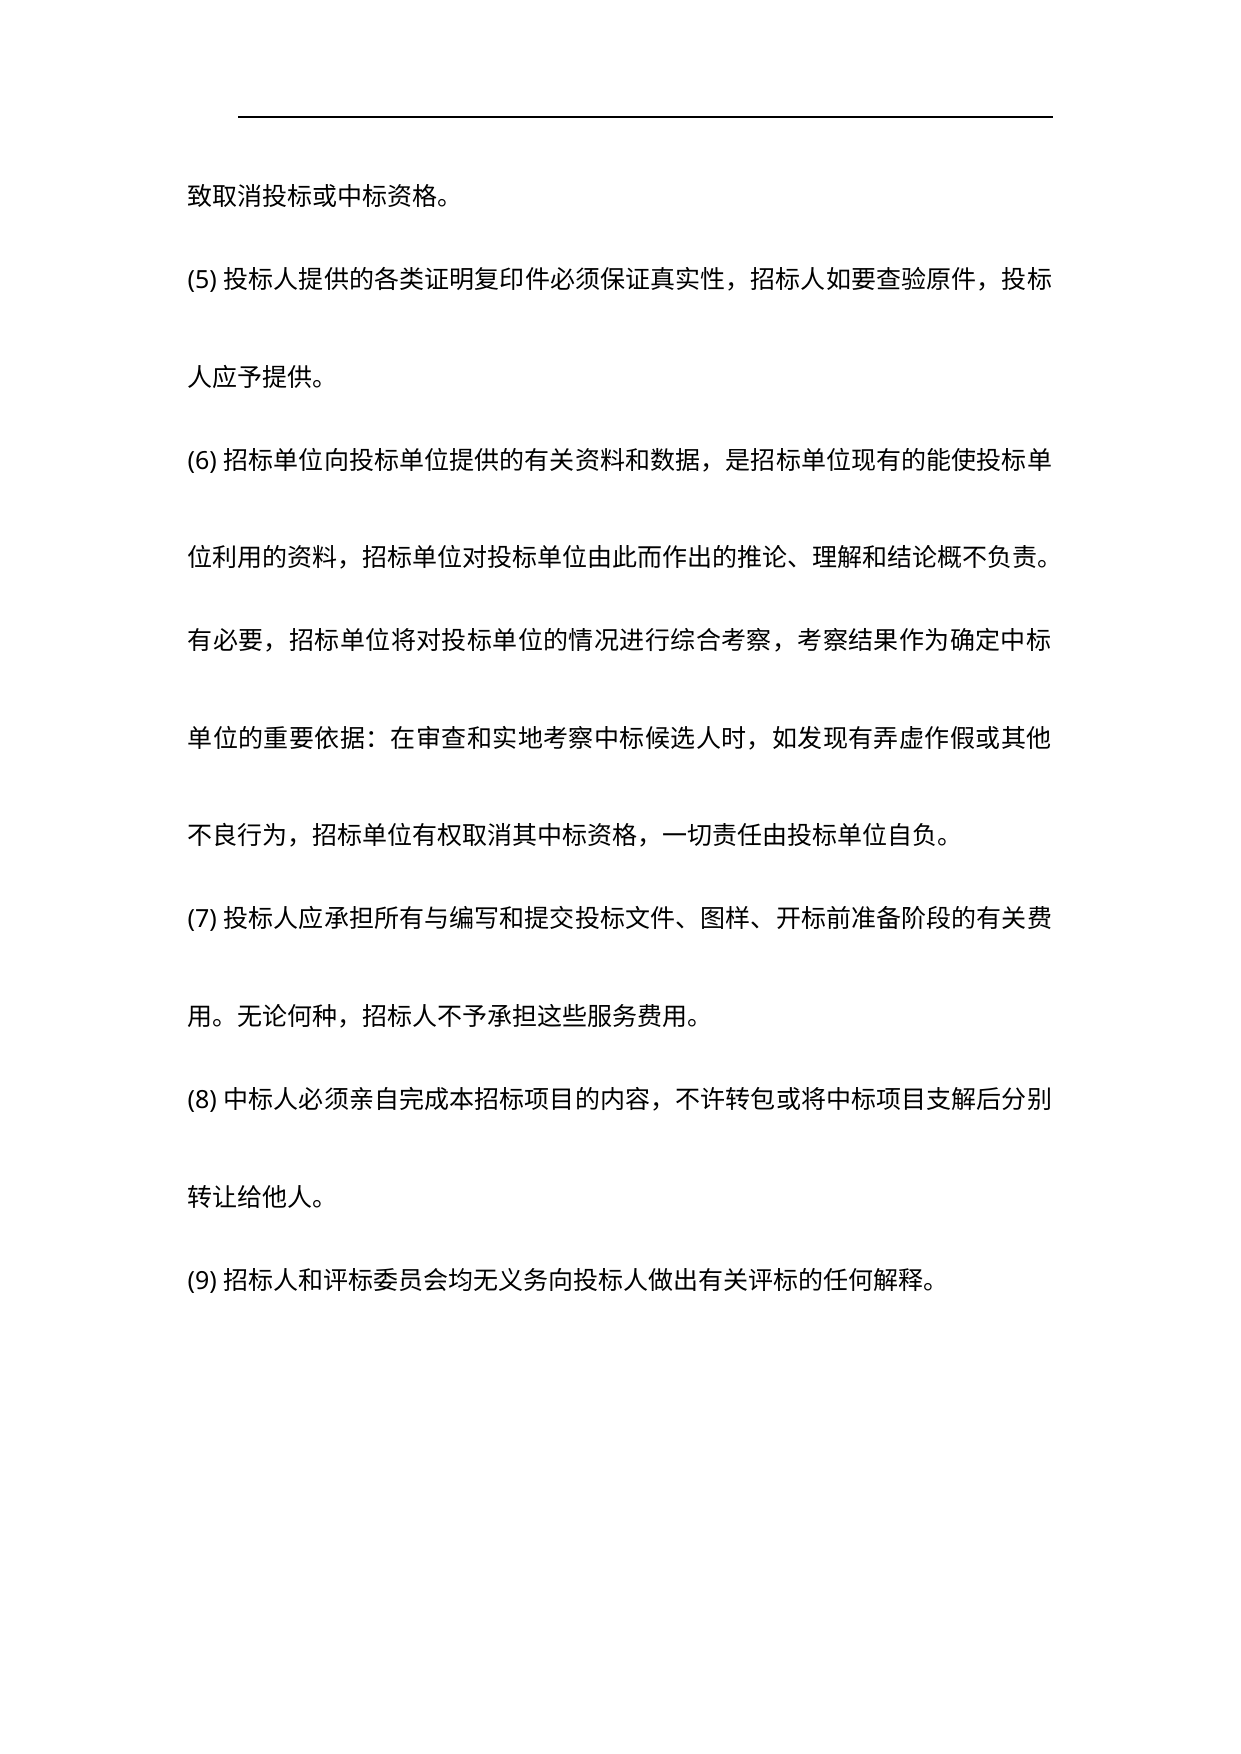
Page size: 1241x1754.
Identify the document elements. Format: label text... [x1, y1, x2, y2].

text (9) 招标人和评标委员会均无义务向投标人做出有关评标的任何解释。 [187, 1246, 1053, 1311]
text 有必要，招标单位将对投标单位的情况进行综合考察，考察结果作为确定中标单位的重要依据：在审查和实地考察中标候选人时，如发现有弄虚作假或其他不良行为，招标单位有权取消其中标资格，一切责任由投标单位自负。 [187, 606, 1053, 866]
text (7) 投标人应承担所有与编写和提交投标文件、图样、开标前准备阶段的有关费用。无论何种，招标人不予承担这些服务费用。 [187, 884, 1053, 1047]
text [187, 162, 1053, 227]
text (8) 中标人必须亲自完成本招标项目的内容，不许转包或将中标项目支解后分别转让给他人。 [187, 1065, 1053, 1228]
text (5) 投标人提供的各类证明复印件必须保证真实性，招标人如要查验原件，投标人应予提供。 [187, 245, 1053, 408]
text (6) 招标单位向投标单位提供的有关资料和数据，是招标单位现有的能使投标单位利用的资料，招标单位对投标单位由此而作出的推论、理解和结论概不负责。 [187, 426, 1053, 588]
